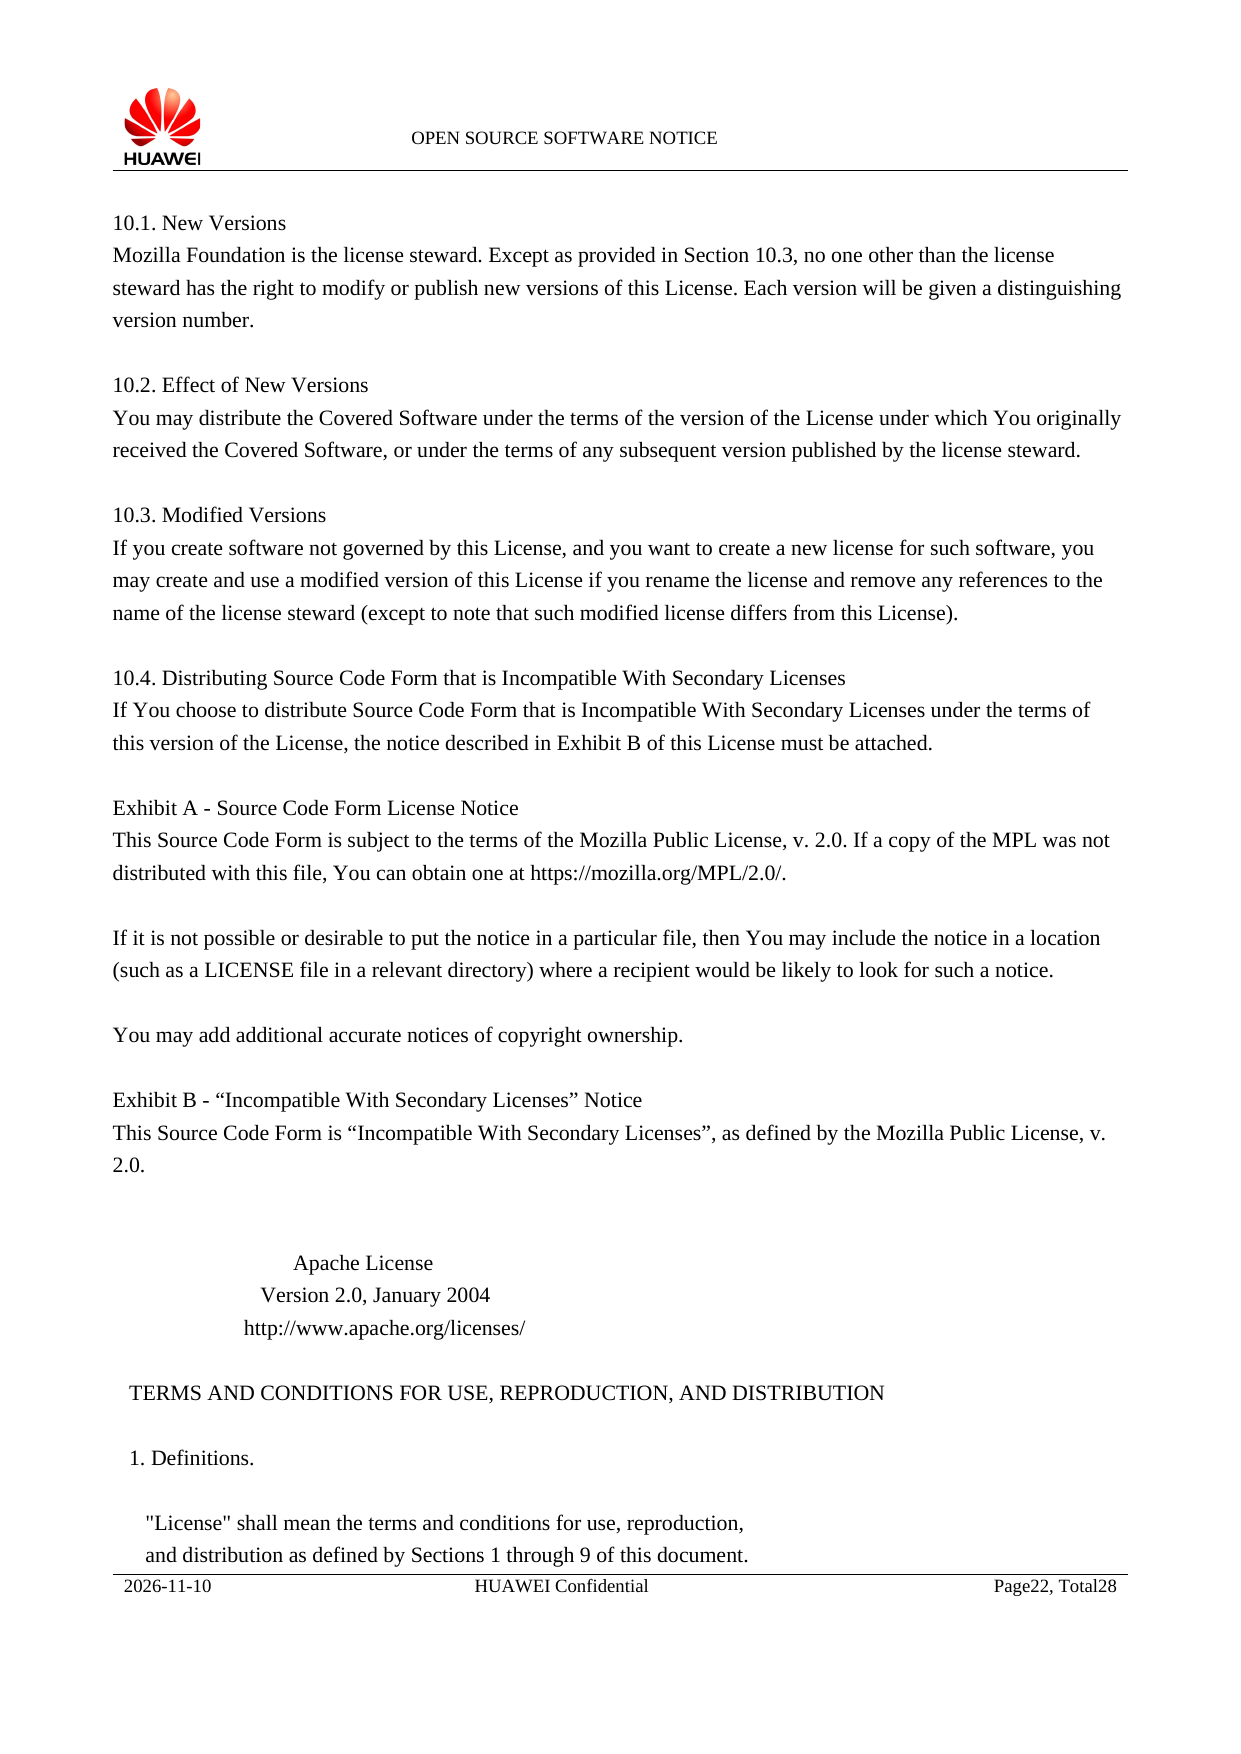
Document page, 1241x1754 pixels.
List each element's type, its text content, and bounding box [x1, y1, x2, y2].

picture [124, 88, 201, 165]
